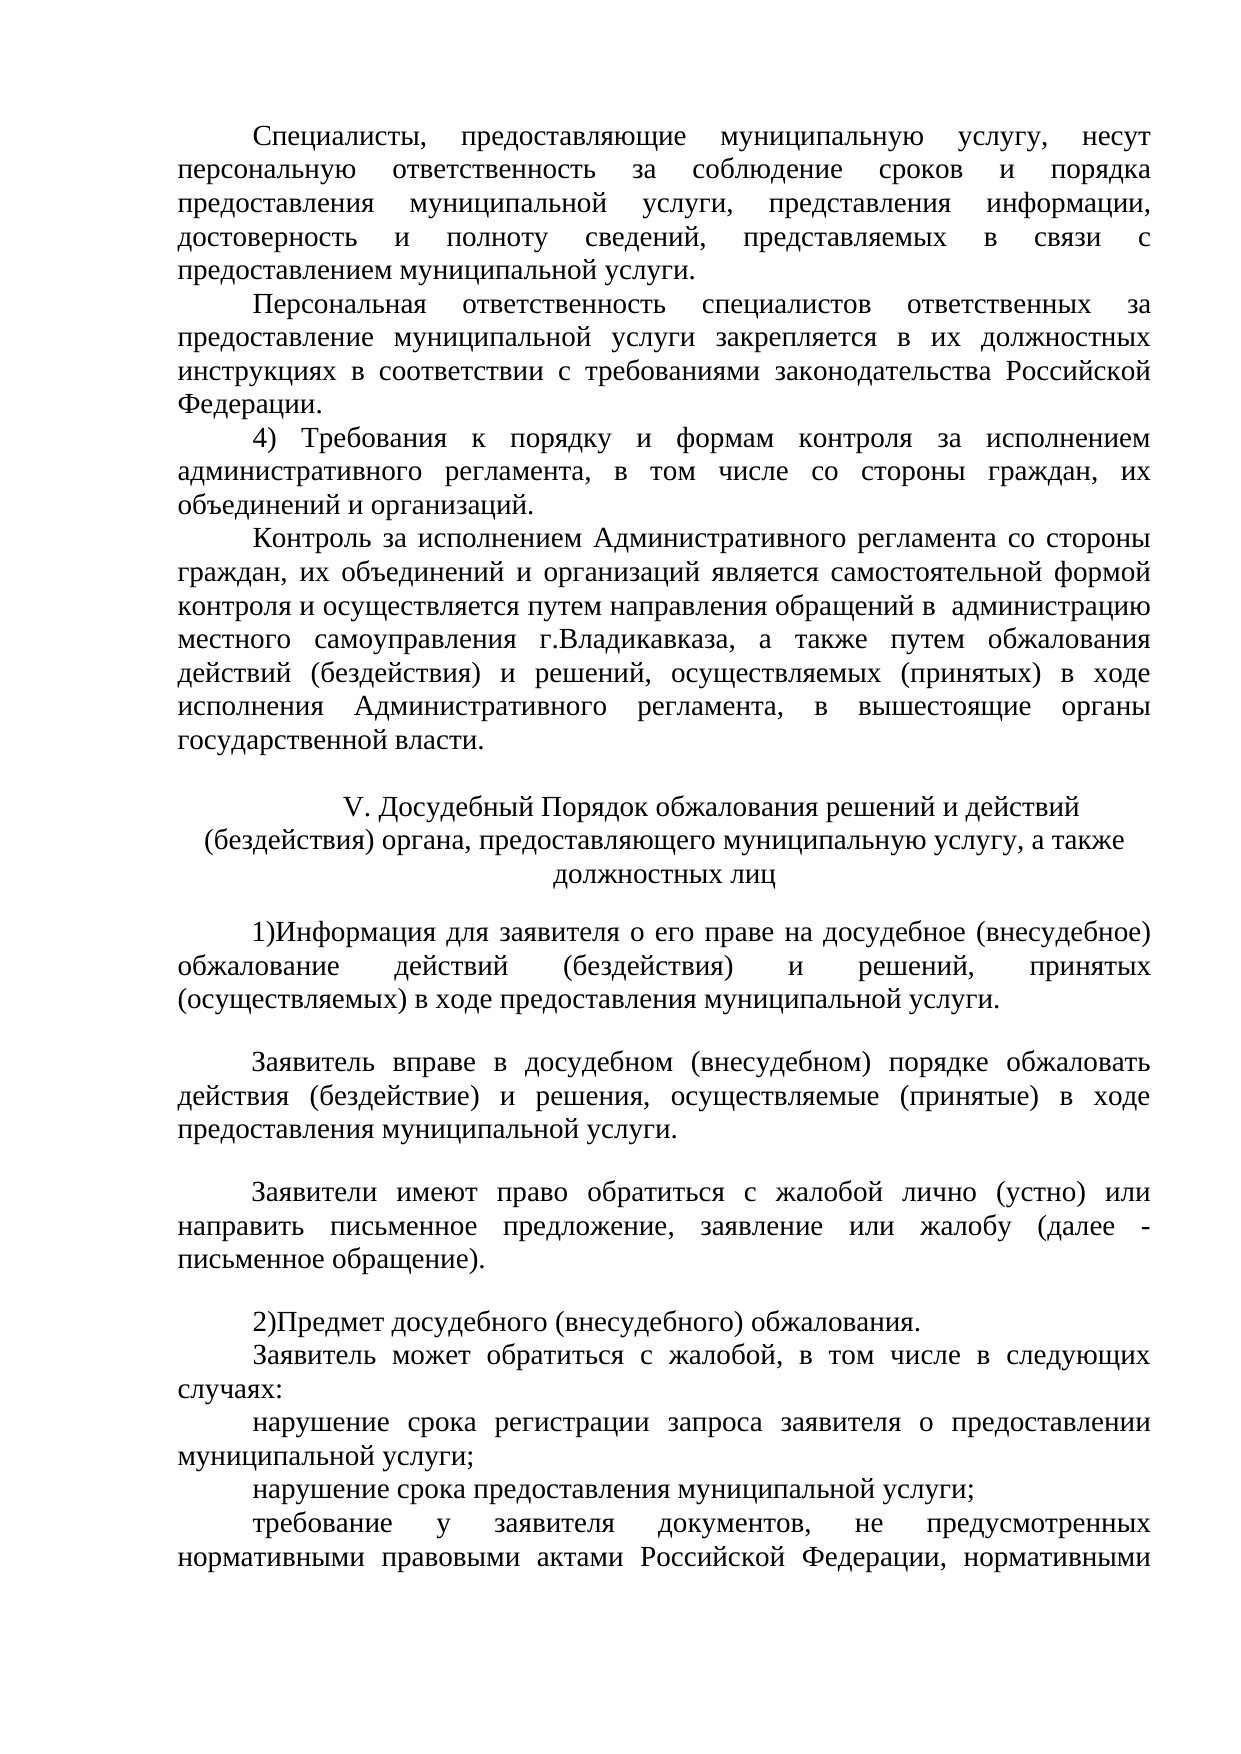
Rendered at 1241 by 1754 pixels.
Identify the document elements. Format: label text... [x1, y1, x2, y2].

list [177, 1505, 1152, 1572]
list нарушение срока предоставления муниципальной услуги; [177, 1472, 1152, 1505]
text Заявители имеют право обратиться с жалобой лично (устно) или направить письменное предложение, заявление или жалобу (далее - письменное обращение). [177, 1174, 1152, 1275]
text Специалисты, предоставляющие муниципальную услугу, несут персональную ответственность за соблюдение сроков и порядка предоставления муниципальной услуги, представления информации, достоверность и полноту сведений, представляемых в связи с предоставлением муниципальной услуги. [177, 118, 1152, 286]
text Контроль за исполнением Административного регламента со стороны граждан, их объединений и организаций является самостоятельной формой контроля и осуществляется путем направления обращений в администрацию местного самоуправления г.Владикавказа, а также путем обжалования действий (бездействия) и решений, осуществляемых (принятых) в ходе исполнения Административного регламента, в вышестоящие органы государственной власти. [177, 521, 1152, 755]
text V. Досудебный Порядок обжалования решений и действий (бездействия) органа, предоставляющего муниципальную услугу, а также должностных лиц [177, 789, 1152, 889]
text Персональная ответственность специалистов ответственных за предоставление муниципальной услуги закрепляется в их должностных инструкциях в соответствии с требованиями законодательства Российской Федерации. [177, 286, 1152, 420]
list нарушение срока регистрации запроса заявителя о предоставлении муниципальной услуги; [177, 1404, 1152, 1472]
text Заявитель вправе в досудебном (внесудебном) порядке обжаловать действия (бездействие) и решения, осуществляемые (принятые) в ходе предоставления муниципальной услуги. [177, 1044, 1152, 1145]
list Заявитель может обратиться с жалобой, в том числе в следующих случаях: [177, 1337, 1152, 1404]
text 4) Требования к порядку и формам контроля за исполнением административного регламента, в том числе со стороны граждан, их объединений и организаций. [177, 420, 1152, 521]
text 2)Предмет досудебного (внесудебного) обжалования. [177, 1304, 1152, 1337]
text 1)Информация для заявителя о его праве на досудебное (внесудебное) обжалование действий (бездействия) и решений, принятых (осуществляемых) в ходе предоставления муниципальной услуги. [177, 914, 1152, 1015]
